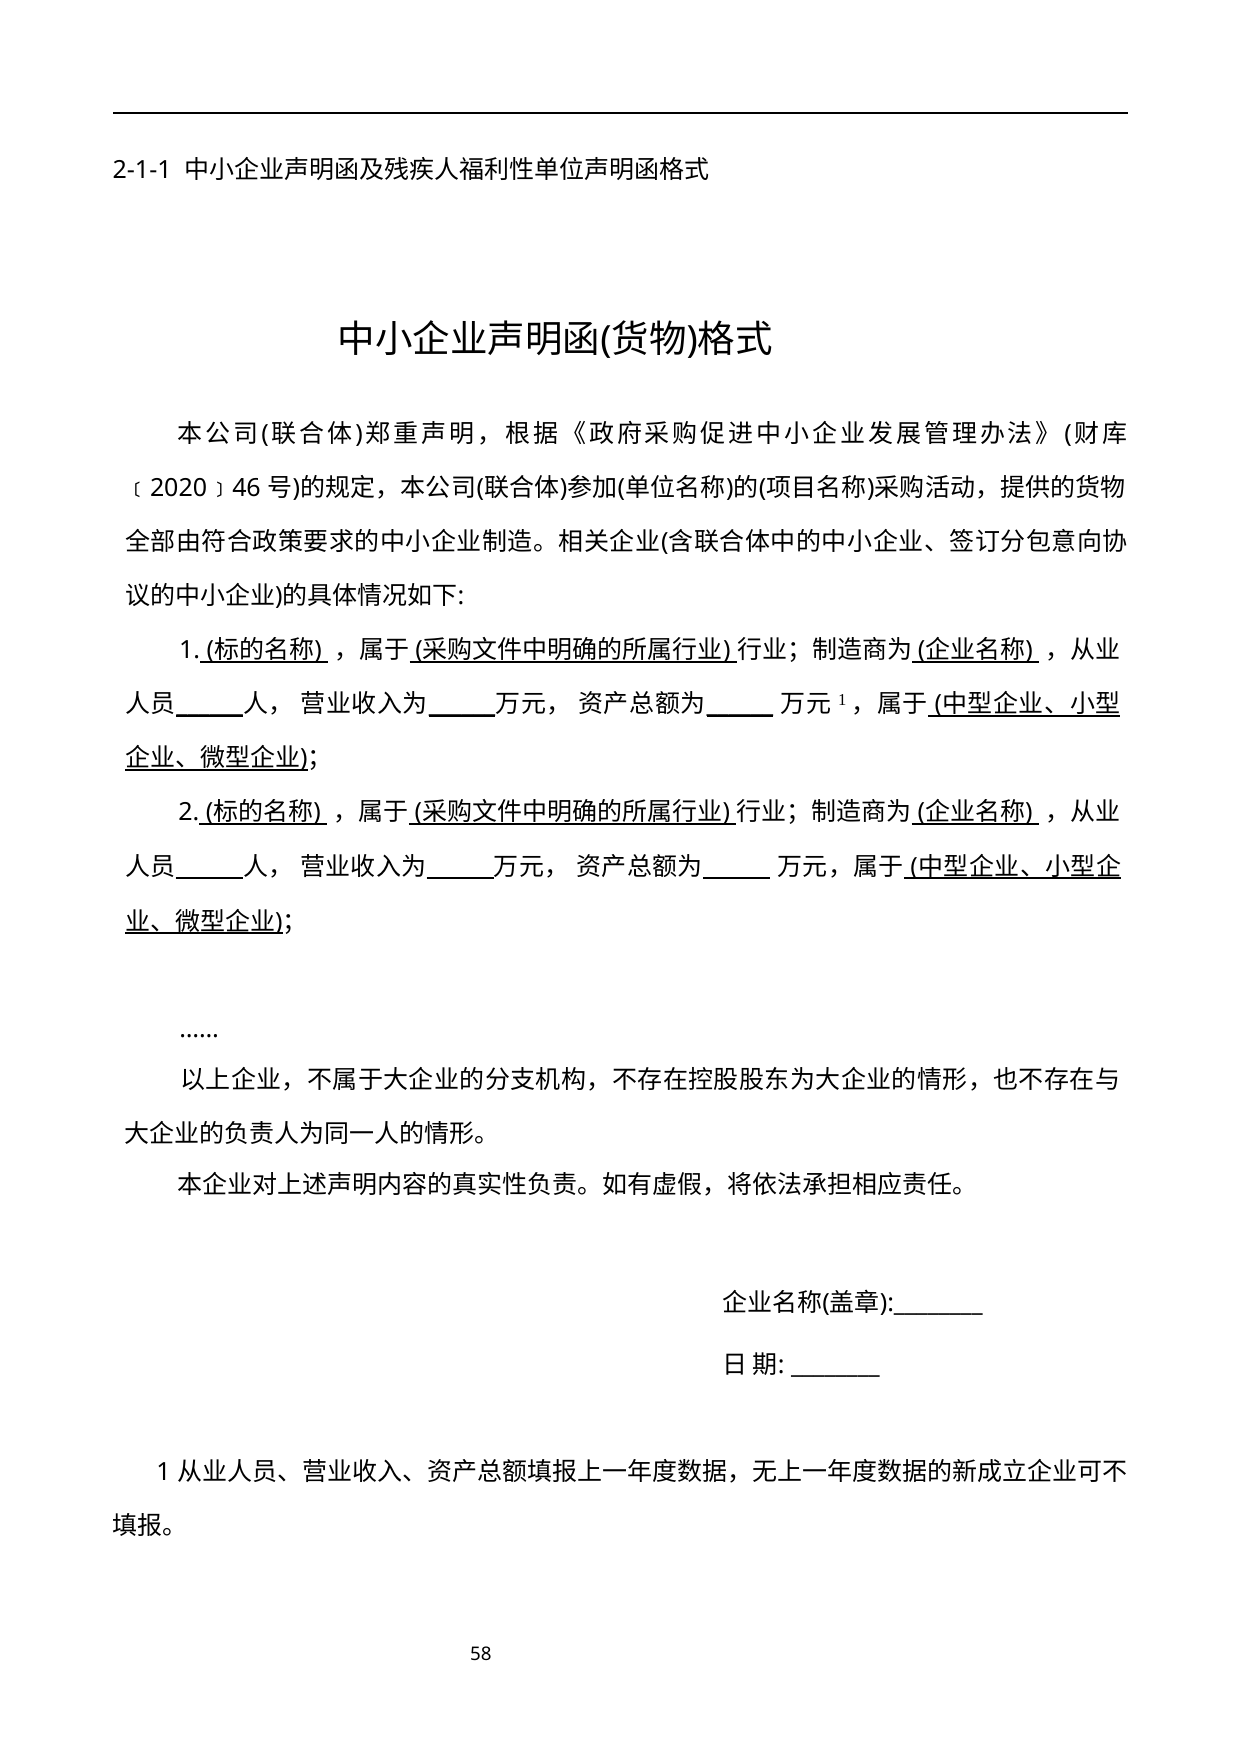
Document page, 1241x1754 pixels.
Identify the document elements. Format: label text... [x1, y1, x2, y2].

text 2. (标的名称) ，属于 (采购文件中明确的所属行业) 行业；制造商为 (企业名称) ，从业人员______人， 营业收入为______万元， 资产总额为______ 万元，属于 (中型企业、小型企业、微型企业)； [125, 792, 1121, 937]
text 本公司(联合体)郑重声明，根据《政府采购促进中小企业发展管理办法》(财库﹝2020﹞46 号)的规定，本公司(联合体)参加(单位名称)的(项目名称)采购活动，提供的货物全部由符合政策要求的中小企业制造。相关企业(含联合体中的中小企业、签订分包意向协议的中小企业)的具体情况如下: [125, 414, 1128, 612]
text 中小企业声明函(货物)格式 [300, 313, 1128, 362]
text 本企业对上述声明内容的真实性负责。如有虚假，将依法承担相应责任。 [177, 1167, 1128, 1200]
text 以上企业，不属于大企业的分支机构，不存在控股股东为大企业的情形，也不存在与大企业的负责人为同一人的情形。 [124, 1059, 1121, 1150]
text 1 从业人员、营业收入、资产总额填报上一年度数据，无上一年度数据的新成立企业可不填报。 [112, 1451, 1128, 1542]
text 企业名称(盖章):________ [722, 1282, 1084, 1318]
text 日 期: ________ [722, 1345, 1084, 1381]
text 2-1-1 中小企业声明函及残疾人福利性单位声明函格式 [112, 150, 1128, 186]
text 1. (标的名称) ，属于 (采购文件中明确的所属行业) 行业；制造商为 (企业名称) ，从业人员______人， 营业收入为______万元， 资产总额为______ 万元 1 ，属于 (中型企业、小型企业、微型企业)； [125, 630, 1121, 774]
